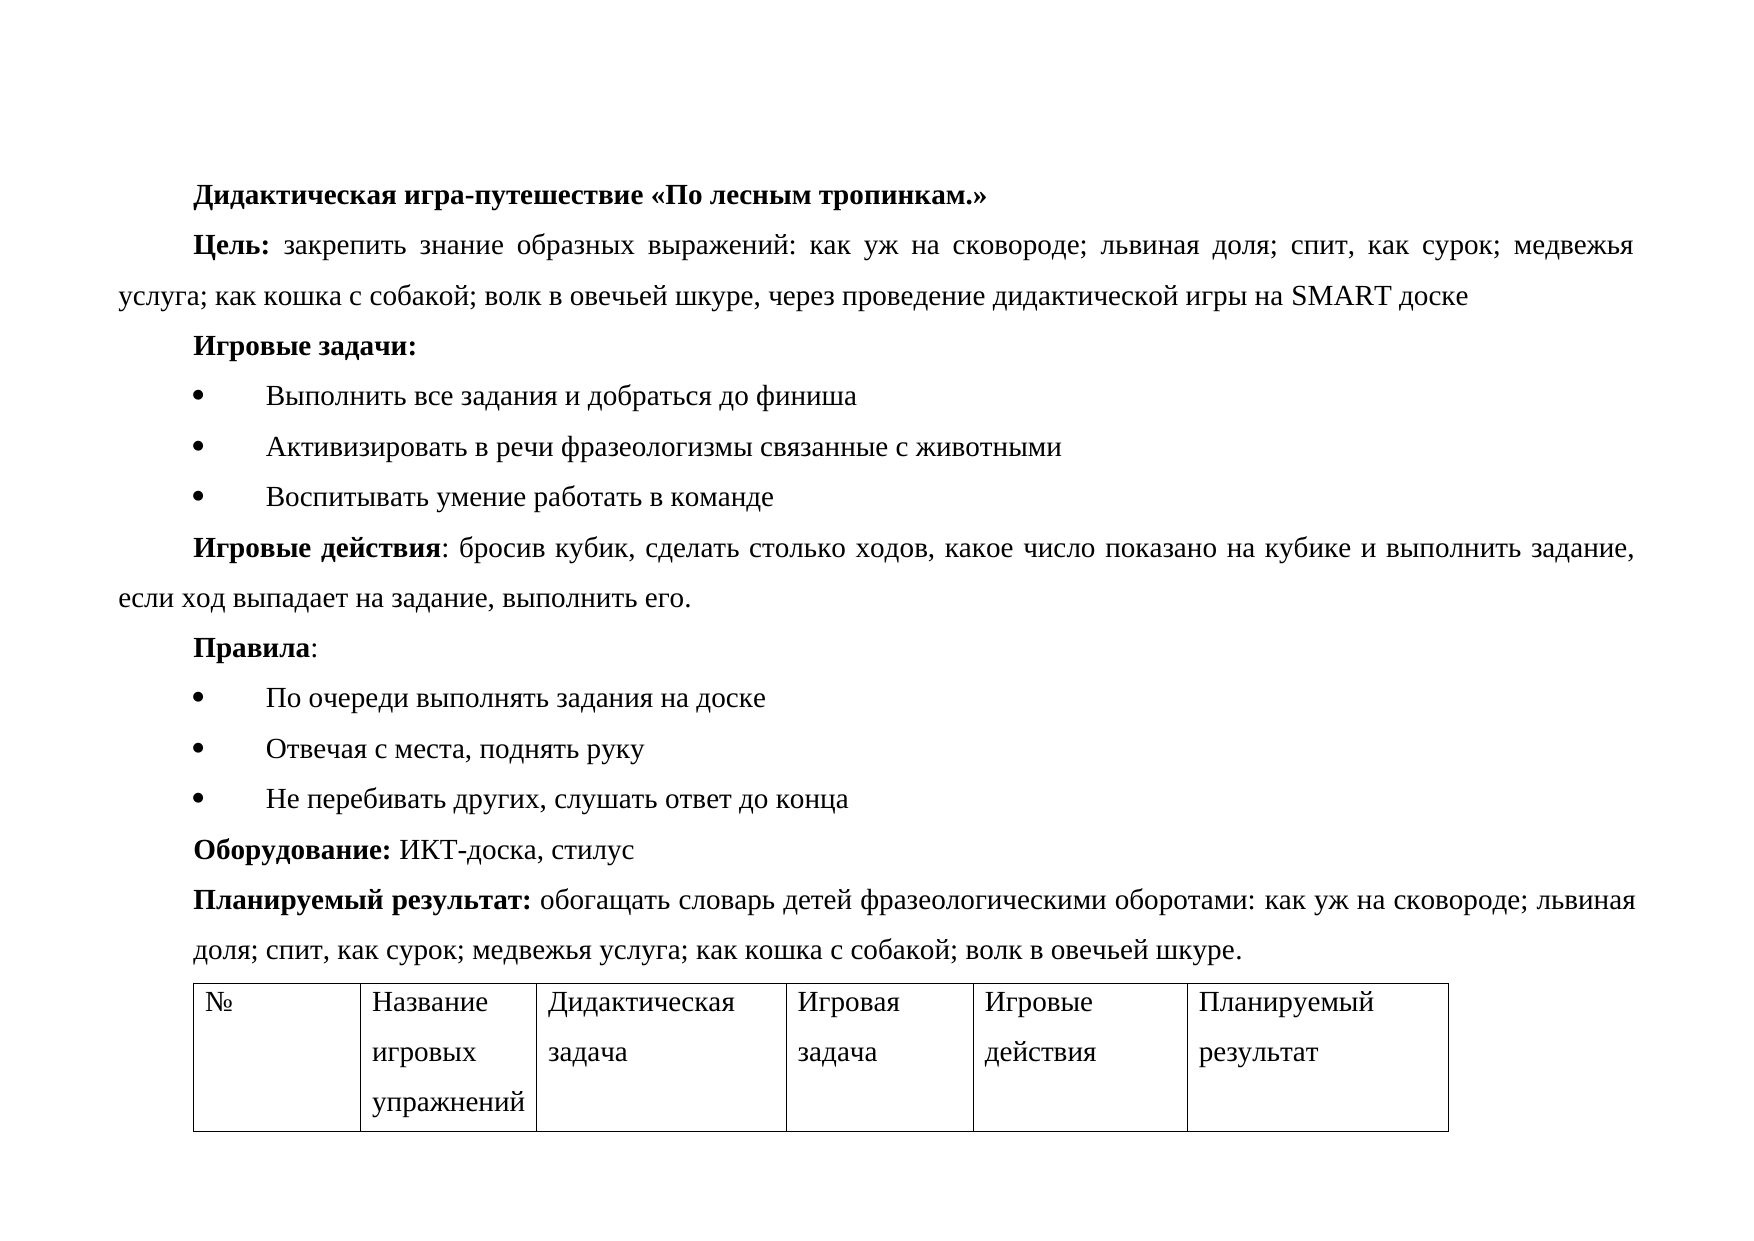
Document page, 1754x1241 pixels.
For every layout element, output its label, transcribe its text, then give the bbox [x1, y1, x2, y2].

table_header Игровые действия [974, 984, 1187, 1131]
text Дидактическая игра-путешествие «По лесным тропинкам.» [118, 177, 1636, 211]
table_header Планируемый результат [1188, 984, 1448, 1131]
list Выполнить все задания и добраться до финиша [118, 378, 1636, 412]
list Не перебивать других, слушать ответ до конца [118, 781, 1636, 815]
table_header Игровая задача [787, 984, 973, 1131]
list Воспитывать умение работать в команде [118, 479, 1636, 513]
table_header Название игровых упражнений [361, 984, 536, 1131]
text Оборудование: ИКТ-доска, стилус [193, 832, 1636, 865]
list По очереди выполнять задания на доске [118, 681, 1636, 714]
text Игровые действия: бросив кубик, сделать столько ходов, какое число показано на кубике и выполнить задание, если ход выпадает на задание, выполнить его. [118, 530, 1636, 613]
text Правила: [118, 630, 1636, 664]
table_header № [194, 984, 360, 1131]
table_header Дидактическая задача [537, 984, 786, 1131]
text Игровые задачи: [118, 328, 1636, 362]
text Планируемый результат: обогащать словарь детей фразеологическими оборотами: как уж на сковороде; львиная доля; спит, как сурок; медвежья услуга; как кошка с собакой; волк в овечьей шкуре. [193, 882, 1636, 966]
text Цель: закрепить знание образных выражений: как уж на сковороде; львиная доля; спит, как сурок; медвежья услуга; как кошка с собакой; волк в овечьей шкуре, через проведение дидактической игры на SMART доске [118, 227, 1636, 311]
list Активизировать в речи фразеологизмы связанные с животными [118, 429, 1636, 462]
list Отвечая с места, поднять руку [118, 731, 1636, 765]
